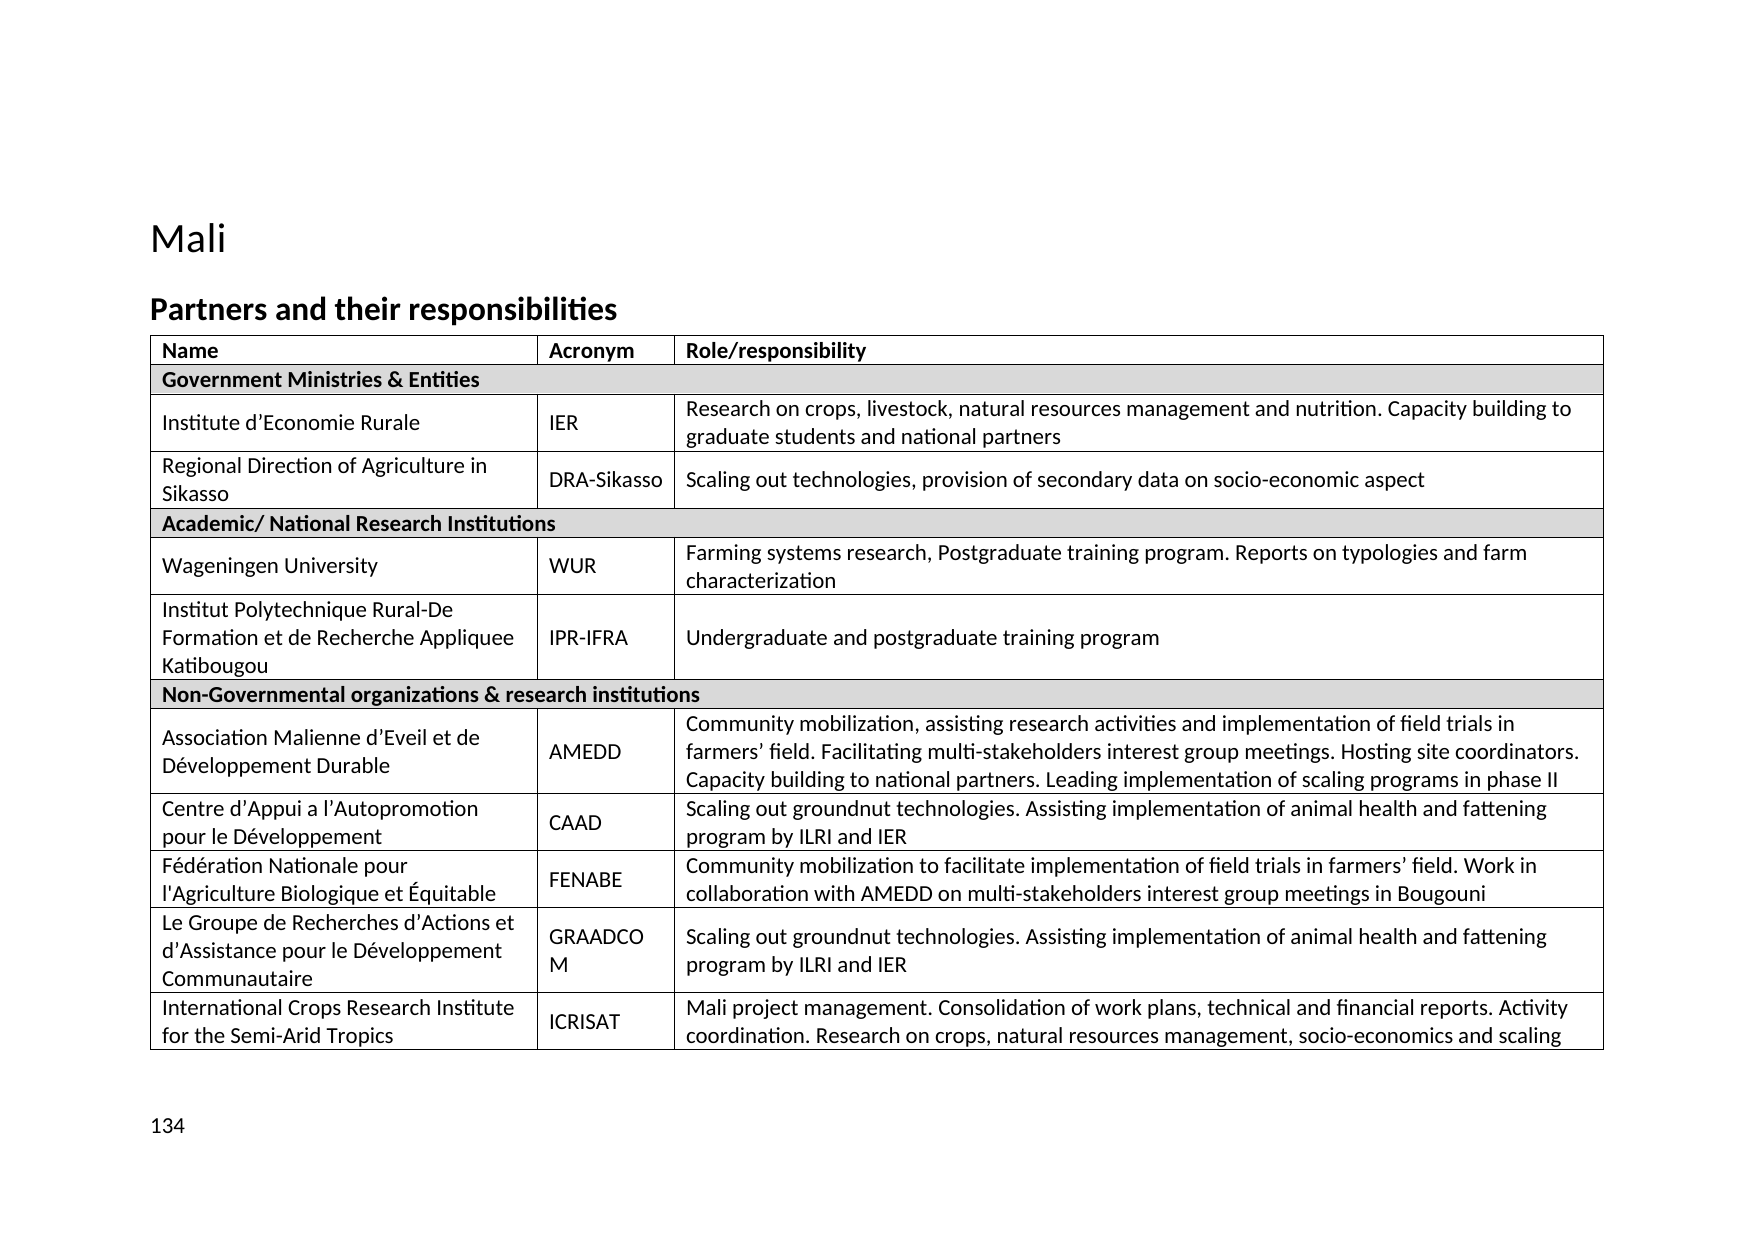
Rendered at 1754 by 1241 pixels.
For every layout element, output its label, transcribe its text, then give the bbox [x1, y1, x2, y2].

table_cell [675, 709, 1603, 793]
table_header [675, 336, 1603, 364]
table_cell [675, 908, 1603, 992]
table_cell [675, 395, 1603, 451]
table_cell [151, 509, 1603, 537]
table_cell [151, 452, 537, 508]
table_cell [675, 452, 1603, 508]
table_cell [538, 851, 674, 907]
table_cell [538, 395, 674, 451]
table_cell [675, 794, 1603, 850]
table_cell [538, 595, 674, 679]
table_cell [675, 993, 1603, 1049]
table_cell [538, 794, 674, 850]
subtitle Partners and their responsibilities [150, 288, 1604, 329]
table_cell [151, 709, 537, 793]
subtitle Mali [150, 212, 1604, 263]
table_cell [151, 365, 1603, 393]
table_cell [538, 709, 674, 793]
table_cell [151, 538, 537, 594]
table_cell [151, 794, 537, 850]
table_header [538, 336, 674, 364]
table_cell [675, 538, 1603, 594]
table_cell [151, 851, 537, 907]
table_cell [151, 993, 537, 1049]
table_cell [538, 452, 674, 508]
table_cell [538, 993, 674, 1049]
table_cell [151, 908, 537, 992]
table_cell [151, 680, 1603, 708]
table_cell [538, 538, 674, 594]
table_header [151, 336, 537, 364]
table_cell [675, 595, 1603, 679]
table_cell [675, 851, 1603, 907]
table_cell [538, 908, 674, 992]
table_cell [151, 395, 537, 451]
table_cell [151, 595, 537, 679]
